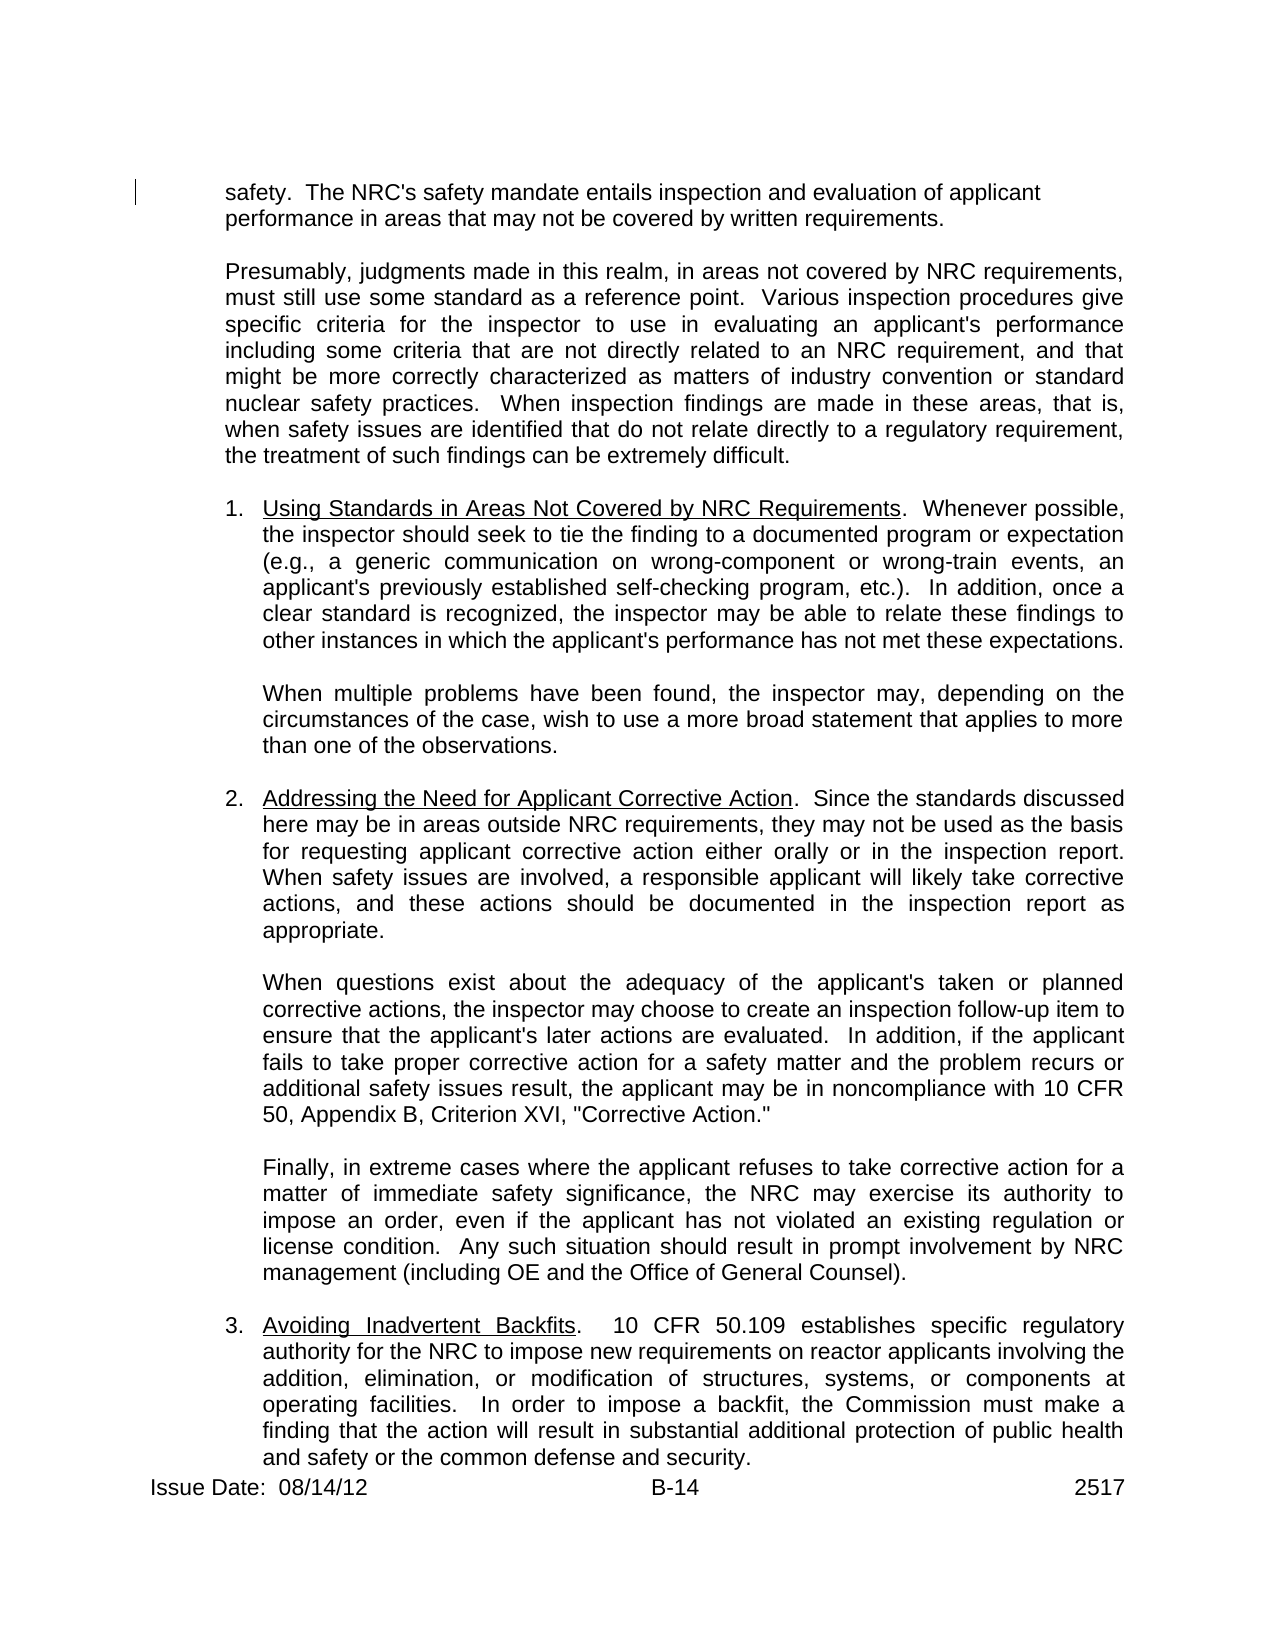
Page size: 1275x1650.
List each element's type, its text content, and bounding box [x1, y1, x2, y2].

text When multiple problems have been found, the inspector may, depending on the circumstances of the case, wish to use a more broad statement that applies to more than one of the observations. [262, 679, 1125, 758]
text 2. Addressing the Need for Applicant Corrective Action. Since the standards discussed here may be in areas outside NRC requirements, they may not be used as the basis for requesting applicant corrective action either orally or in the inspection report. When safety issues are involved, a responsible applicant will likely take corrective actions, and these actions should be documented in the inspection report as appropriate. [225, 785, 1125, 943]
text Finally, in extreme cases where the applicant refuses to take corrective action for a matter of immediate safety significance, the NRC may exercise its authority to impose an order, even if the applicant has not violated an existing regulation or license condition. Any such situation should result in prompt involvement by NRC management (including OE and the Office of General Counsel). [262, 1154, 1125, 1286]
text safety. The NRC's safety mandate entails inspection and evaluation of applicant performance in areas that may not be covered by written requirements. [178, 179, 1125, 231]
text Presumably, judgments made in this realm, in areas not covered by NRC requirements, must still use some standard as a reference point. Various inspection procedures give specific criteria for the inspector to use in evaluating an applicant's performance including some criteria that are not directly related to an NRC requirement, and that might be more correctly characterized as matters of industry convention or standard nuclear safety practices. When inspection findings are made in these areas, that is, when safety issues are identified that do not relate directly to a regulatory requirement, the treatment of such findings can be extremely difficult. [225, 258, 1125, 469]
text 3. Avoiding Inadvertent Backfits. 10 CFR 50.109 establishes specific regulatory authority for the NRC to impose new requirements on reactor applicants involving the addition, elimination, or modification of structures, systems, or components at operating facilities. In order to impose a backfit, the Commission must make a finding that the action will result in substantial additional protection of public health and safety or the common defense and security. [225, 1312, 1125, 1470]
text When questions exist about the adequacy of the applicant's taken or planned corrective actions, the inspector may choose to create an inspection follow-up item to ensure that the applicant's later actions are evaluated. In addition, if the applicant fails to take proper corrective action for a safety matter and the problem recurs or additional safety issues result, the applicant may be in noncompliance with 10 CFR 50, Appendix B, Criterion XVI, "Corrective Action." [262, 969, 1125, 1127]
text 1. Using Standards in Areas Not Covered by NRC Requirements. Whenever possible, the inspector should seek to tie the finding to a documented program or expectation (e.g., a generic communication on wrong-component or wrong-train events, an applicant's previously established self-checking program, etc.). In addition, once a clear standard is recognized, the inspector may be able to relate these findings to other instances in which the applicant's performance has not met these expectations. [225, 495, 1125, 653]
